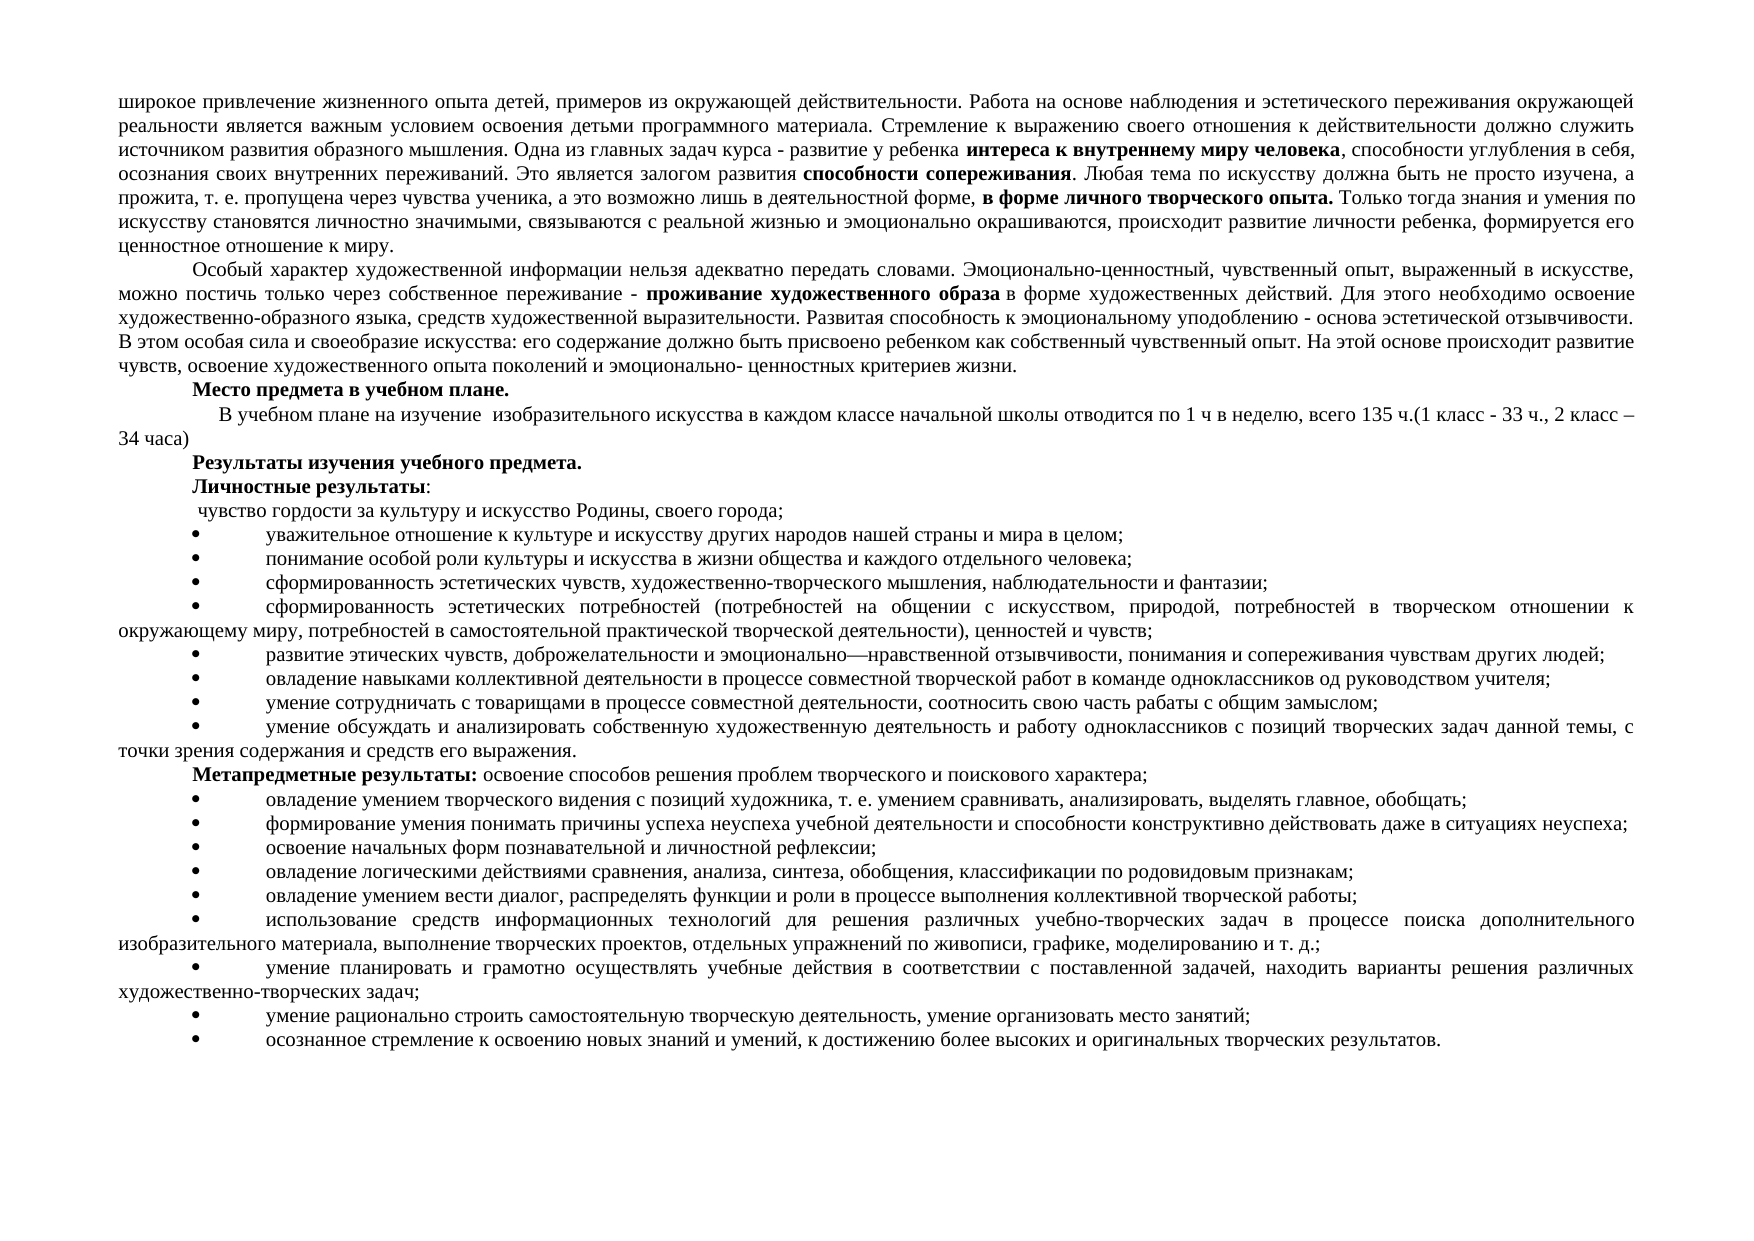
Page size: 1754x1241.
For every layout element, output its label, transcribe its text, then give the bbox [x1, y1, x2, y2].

list понимание особой роли культуры и искусства в жизни общества и каждого отдельного человека; [118, 546, 1636, 570]
list развитие этических чувств, доброжелательности и эмоционально—нравственной отзывчивости, понимания и сопереживания чувствам других людей; [118, 642, 1636, 666]
list сформированность эстетических чувств, художественно-творческого мышления, наблюдательности и фантазии; [118, 570, 1636, 594]
text Результаты изучения учебного предмета. [118, 449, 1636, 474]
list овладение логическими действиями сравнения, анализа, синтеза, обобщения, классификации по родовидовым признакам; [118, 859, 1636, 883]
list умение планировать и грамотно осуществлять учебные действия в соответствии с поставленной задачей, находить варианты решения различных художественно-творческих задач; [118, 955, 1636, 1003]
list умение обсуждать и анализировать собственную художественную деятельность и работу одноклассников с позиций творческих задач данной темы, с точки зрения содержания и средств его выражения. [118, 714, 1636, 762]
list использование средств информационных технологий для решения различных учебно-творческих задач в процессе поиска дополнительного изобразительного материала, выполнение творческих проектов, отдельных упражнений по живописи, графике, моделированию и т. д.; [118, 907, 1636, 955]
list овладение умением вести диалог, распределять функции и роли в процессе выполнения коллективной творческой работы; [118, 883, 1636, 907]
list уважительное отношение к культуре и искусству других народов нашей страны и мира в целом; [118, 522, 1636, 546]
text Место предмета в учебном плане. [118, 377, 1636, 401]
list осознанное стремление к освоению новых знаний и умений, к достижению более высоких и оригинальных творческих результатов. [118, 1027, 1636, 1051]
text Особый характер художественной информации нельзя адекватно передать словами. Эмоционально-ценностный, чувственный опыт, выраженный в искусстве, можно постичь только через собственное переживание - проживание художественного образа в форме художественных действий. Для этого необходимо освоение художественно-образного языка, средств художественной выразительности. Развитая способность к эмоциональному уподоблению - основа эстетической отзывчивости. В этом особая сила и своеобразие искусства: его содержание должно быть присвоено ребенком как собственный чувственный опыт. На этой основе происходит развитие чувств, освоение художественного опыта поколений и эмоционально- ценностных критериев жизни. [118, 257, 1636, 377]
list умение рационально строить самостоятельную творческую деятельность, умение организовать место занятий; [118, 1003, 1636, 1027]
text Личностные результаты: [118, 474, 1636, 498]
list формирование умения понимать причины успеха неуспеха учебной деятельности и способности конструктивно действовать даже в ситуациях неуспеха; [118, 811, 1636, 834]
list освоение начальных форм познавательной и личностной рефлексии; [118, 834, 1636, 859]
text Метапредметные результаты: освоение способов решения проблем творческого и поискового характера; [118, 762, 1636, 786]
text В учебном плане на изучение изобразительного искусства в каждом классе начальной школы отводится по 1 ч в неделю, всего 135 ч.(1 класс - 33 ч., 2 класс – 34 часа) [118, 401, 1636, 449]
list умение сотрудничать с товарищами в процессе совместной деятельности, соотносить свою часть рабаты с общим замыслом; [118, 690, 1636, 714]
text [118, 89, 1636, 257]
list овладение умением творческого видения с позиций художника, т. е. умением сравнивать, анализировать, выделять главное, обобщать; [118, 786, 1636, 811]
text чувство гордости за культуру и искусство Родины, своего города; [118, 498, 1636, 522]
list сформированность эстетических потребностей (потребностей на общении с искусством, природой, потребностей в творческом отношении к окружающему миру, потребностей в самостоятельной практической творческой деятельности), ценностей и чувств; [118, 594, 1636, 642]
list овладение навыками коллективной деятельности в процессе совместной творческой работ в команде одноклассников од руководством учителя; [118, 666, 1636, 690]
